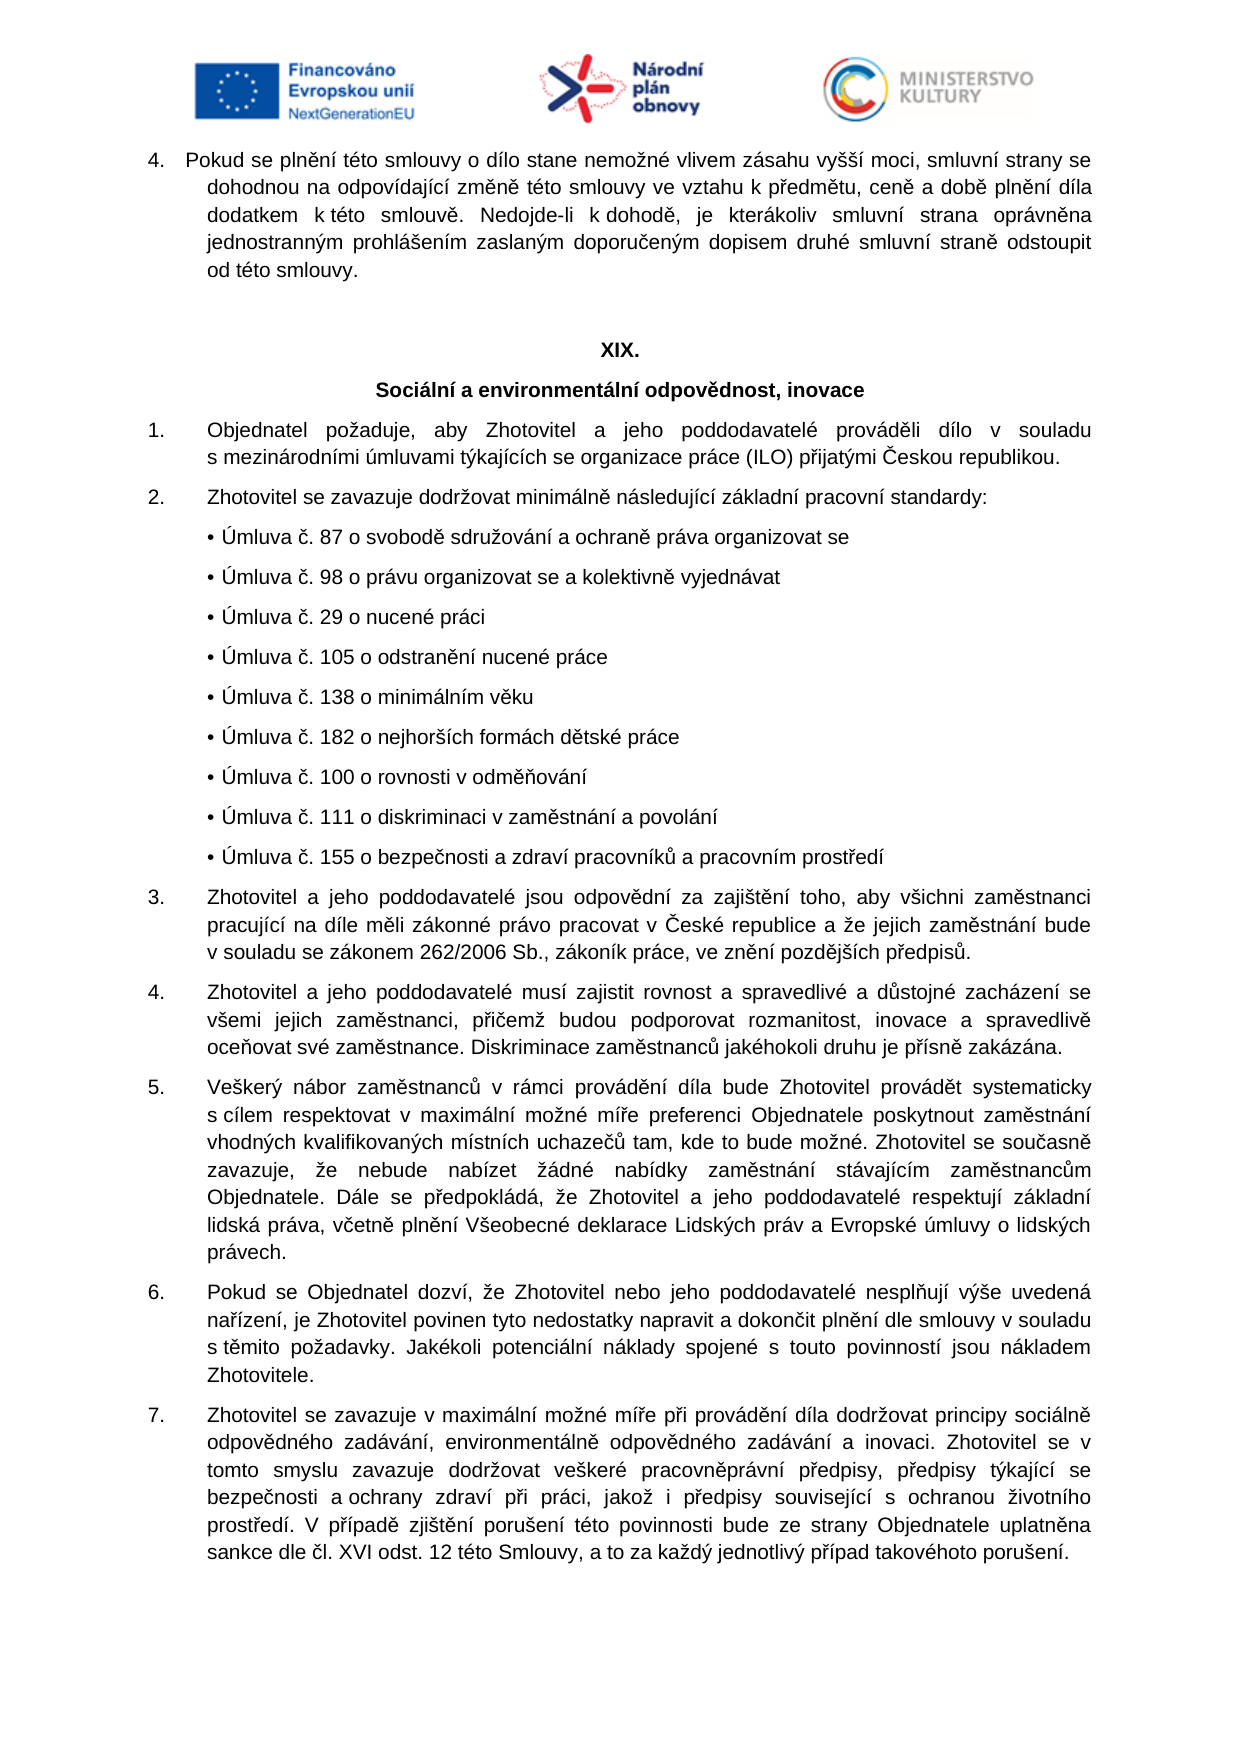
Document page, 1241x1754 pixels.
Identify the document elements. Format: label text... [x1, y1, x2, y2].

text 5. Veškerý nábor zaměstnanců v rámci provádění díla bude Zhotovitel provádět systematicky s cílem respektovat v maximální možné míře preferenci Objednatele poskytnout zaměstnání vhodných kvalifikovaných místních uchazečů tam, kde to bude možné. Zhotovitel se současně zavazuje, že nebude nabízet žádné nabídky zaměstnání stávajícím zaměstnancům Objednatele. Dále se předpokládá, že Zhotovitel a jeho poddodavatelé respektují základní lidská práva, včetně plnění Všeobecné deklarace Lidských práv a Evropské úmluvy o lidských právech. [148, 1075, 1092, 1264]
text XIX. [148, 338, 1092, 362]
text 4. Zhotovitel a jeho poddodavatelé musí zajistit rovnost a spravedlivé a důstojné zacházení se všemi jejich zaměstnanci, přičemž budou podporovat rozmanitost, inovace a spravedlivě oceňovat své zaměstnance. Diskriminace zaměstnanců jakéhokoli druhu je přísně zakázána. [148, 980, 1092, 1059]
text • Úmluva č. 105 o odstranění nucené práce [207, 645, 1092, 669]
text 3. Zhotovitel a jeho poddodavatelé jsou odpovědní za zajištění toho, aby všichni zaměstnanci pracující na díle měli zákonné právo pracovat v České republice a že jejich zaměstnání bude v souladu se zákonem 262/2006 Sb., zákoník práce, ve znění pozdějších předpisů. [148, 885, 1092, 964]
list Pokud se plnění této smlouvy o dílo stane nemožné vlivem zásahu vyšší moci, smluvní strany se dohodnou na odpovídající změně této smlouvy ve vztahu k předmětu, ceně a době plnění díla dodatkem k této smlouvě. Nedojde-li k dohodě, je kterákoliv smluvní strana oprávněna jednostranným prohlášením zaslaným doporučeným dopisem druhé smluvní straně odstoupit od této smlouvy. [148, 148, 1092, 282]
text 2. Zhotovitel se zavazuje dodržovat minimálně následující základní pracovní standardy: [148, 485, 1092, 509]
text • Úmluva č. 155 o bezpečnosti a zdraví pracovníků a pracovním prostředí [207, 845, 1092, 869]
text • Úmluva č. 138 o minimálním věku [207, 685, 1092, 709]
text • Úmluva č. 111 o diskriminaci v zaměstnání a povolání [207, 805, 1092, 829]
picture [147, 31, 1093, 148]
text Sociální a environmentální odpovědnost, inovace [148, 378, 1092, 402]
text 7. Zhotovitel se zavazuje v maximální možné míře při provádění díla dodržovat principy sociálně odpovědného zadávání, environmentálně odpovědného zadávání a inovaci. Zhotovitel se v tomto smyslu zavazuje dodržovat veškeré pracovněprávní předpisy, předpisy týkající se bezpečnosti a ochrany zdraví při práci, jakož i předpisy související s ochranou životního prostředí. V případě zjištění porušení této povinnosti bude ze strany Objednatele uplatněna sankce dle čl. XVI odst. 12 této Smlouvy, a to za každý jednotlivý případ takovéhoto porušení. [148, 1403, 1092, 1564]
text 1. Objednatel požaduje, aby Zhotovitel a jeho poddodavatelé prováděli dílo v souladu s mezinárodními úmluvami týkajících se organizace práce (ILO) přijatými Českou republikou. [148, 418, 1092, 469]
text • Úmluva č. 98 o právu organizovat se a kolektivně vyjednávat [207, 565, 1092, 589]
text • Úmluva č. 182 o nejhorších formách dětské práce [207, 725, 1092, 749]
text • Úmluva č. 100 o rovnosti v odměňování [207, 765, 1092, 789]
text • Úmluva č. 87 o svobodě sdružování a ochraně práva organizovat se [207, 525, 1092, 549]
text • Úmluva č. 29 o nucené práci [207, 605, 1092, 629]
text 6. Pokud se Objednatel dozví, že Zhotovitel nebo jeho poddodavatelé nesplňují výše uvedená nařízení, je Zhotovitel povinen tyto nedostatky napravit a dokončit plnění dle smlouvy v souladu s těmito požadavky. Jakékoli potenciální náklady spojené s touto povinností jsou nákladem Zhotovitele. [148, 1280, 1092, 1387]
